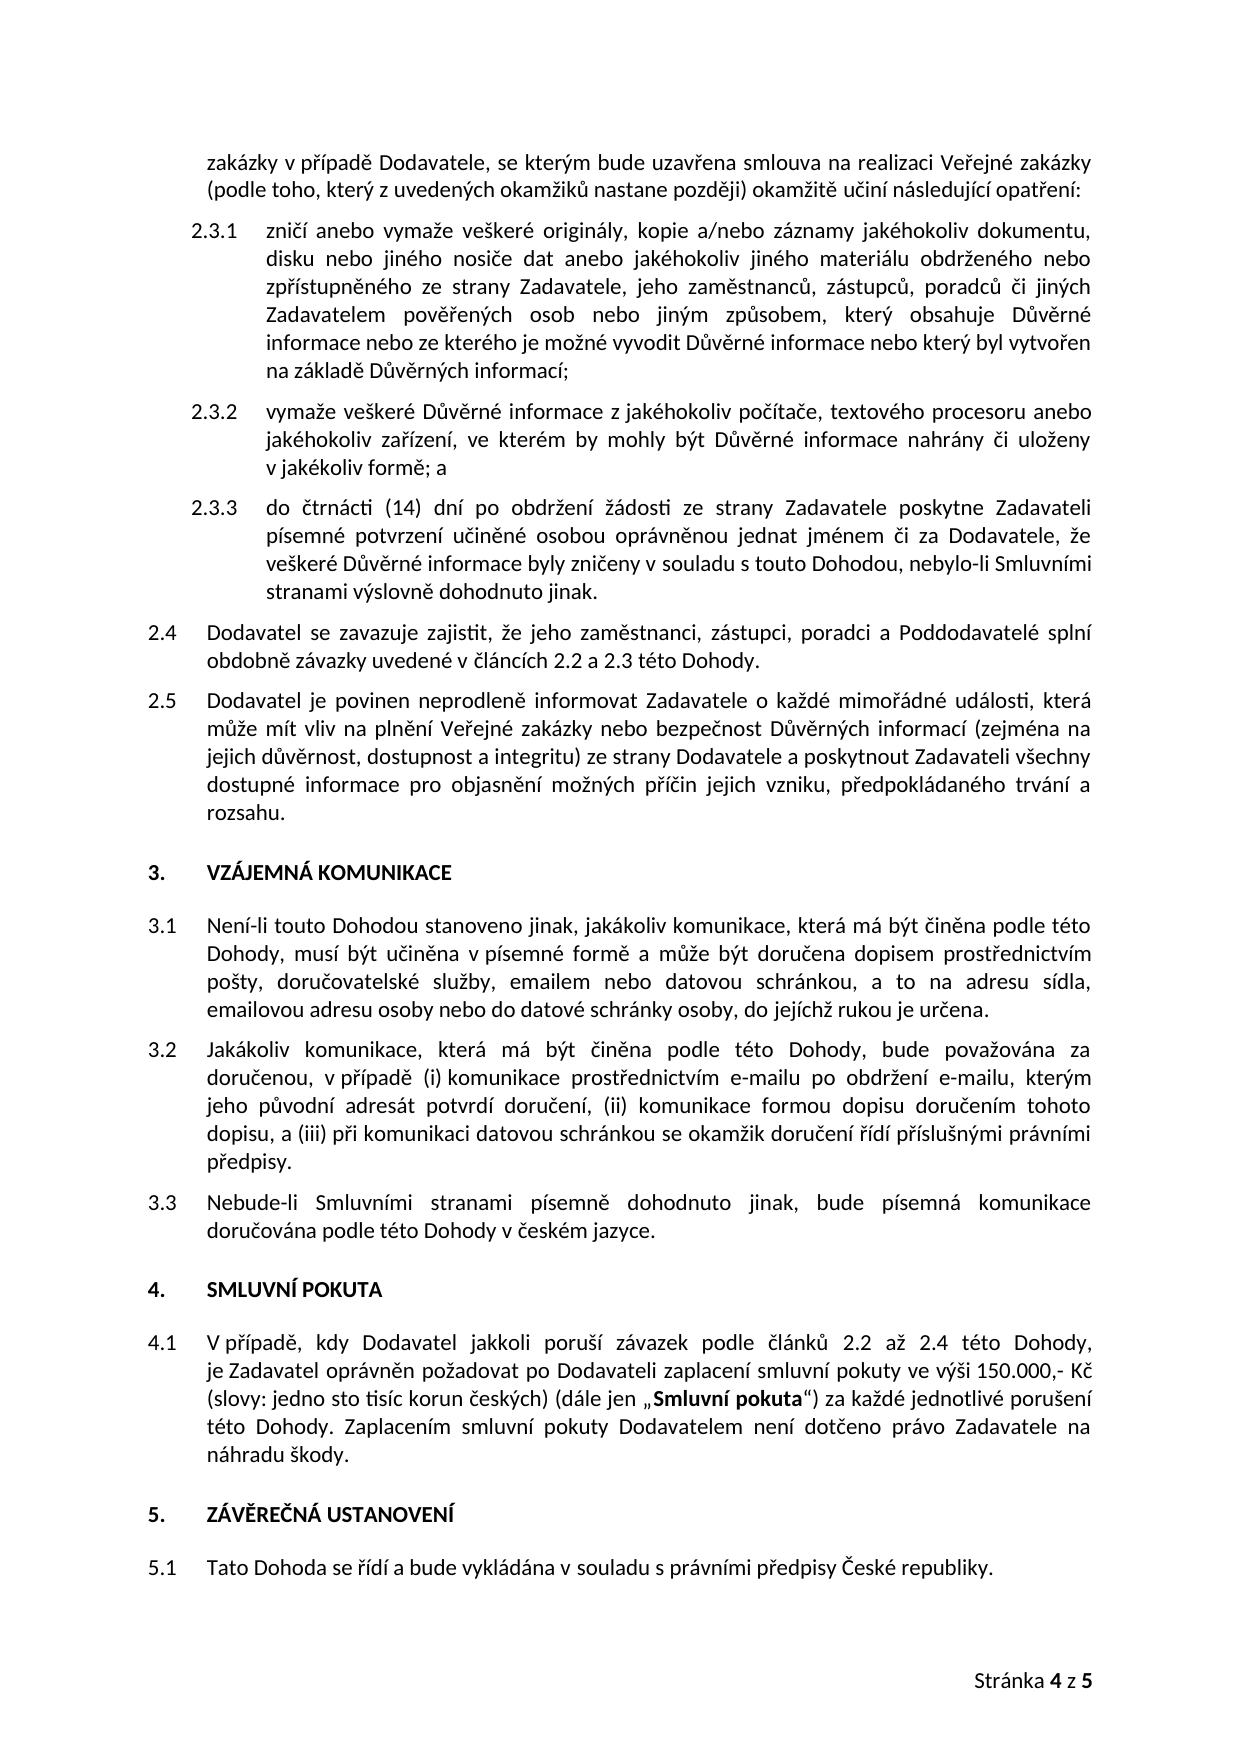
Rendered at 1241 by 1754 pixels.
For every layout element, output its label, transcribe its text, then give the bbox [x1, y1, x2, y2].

list Dodavatel je povinen neprodleně informovat Zadavatele o každé mimořádné události, která může mít vliv na plnění Veřejné zakázky nebo bezpečnost Důvěrných informací (zejména na jejich důvěrnost, dostupnost a integritu) ze strany Dodavatele a poskytnout Zadavateli všechny dostupné informace pro objasnění možných příčin jejich vzniku, předpokládaného trvání a rozsahu. [148, 686, 1093, 827]
list Dodavatel se zavazuje zajistit, že jeho zaměstnanci, zástupci, poradci a Poddodavatelé splní obdobně závazky uvedené v článcích 2.2 a 2.3 této Dohody. [148, 618, 1093, 674]
list Závěrečná ustanovení [148, 1500, 1093, 1528]
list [148, 148, 1093, 204]
list Tato Dohoda se řídí a bude vykládána v souladu s právními předpisy České republiky. [148, 1553, 1093, 1581]
list V případě, kdy Dodavatel jakkoli poruší závazek podle článků 2.2 až 2.4 této Dohody, je Zadavatel oprávněn požadovat po Dodavateli zaplacení smluvní pokuty ve výši 150.000,- Kč (slovy: jedno sto tisíc korun českých) (dále jen „Smluvní pokuta“) za každé jednotlivé porušení této Dohody. Zaplacením smluvní pokuty Dodavatelem není dotčeno právo Zadavatele na náhradu škody. [148, 1328, 1093, 1468]
list do čtrnácti (14) dní po obdržení žádosti ze strany Zadavatele poskytne Zadavateli písemné potvrzení učiněné osobou oprávněnou jednat jménem či za Dodavatele, že veškeré Důvěrné informace byly zničeny v souladu s touto Dohodou, nebylo-li Smluvními stranami výslovně dohodnuto jinak. [191, 493, 1093, 605]
list vymaže veškeré Důvěrné informace z jakéhokoliv počítače, textového procesoru anebo jakéhokoliv zařízení, ve kterém by mohly být Důvěrné informace nahrány či uloženy v jakékoliv formě; a [191, 397, 1093, 481]
list Nebude-li Smluvními stranami písemně dohodnuto jinak, bude písemná komunikace doručována podle této Dohody v českém jazyce. [148, 1188, 1093, 1244]
list Jakákoliv komunikace, která má být činěna podle této Dohody, bude považována za doručenou, v případě (i) komunikace prostřednictvím e-mailu po obdržení e-mailu, kterým jeho původní adresát potvrdí doručení, (ii) komunikace formou dopisu doručením tohoto dopisu, a (iii) při komunikaci datovou schránkou se okamžik doručení řídí příslušnými právními předpisy. [148, 1035, 1093, 1176]
list zničí anebo vymaže veškeré originály, kopie a/nebo záznamy jakéhokoliv dokumentu, disku nebo jiného nosiče dat anebo jakéhokoliv jiného materiálu obdrženého nebo zpřístupněného ze strany Zadavatele, jeho zaměstnanců, zástupců, poradců či jiných Zadavatelem pověřených osob nebo jiným způsobem, který obsahuje Důvěrné informace nebo ze kterého je možné vyvodit Důvěrné informace nebo který byl vytvořen na základě Důvěrných informací; [191, 216, 1093, 384]
list Smluvní pokuta [148, 1275, 1093, 1303]
list Vzájemná komunikace [148, 858, 1093, 886]
list Není-li touto Dohodou stanoveno jinak, jakákoliv komunikace, která má být činěna podle této Dohody, musí být učiněna v písemné formě a může být doručena dopisem prostřednictvím pošty, doručovatelské služby, emailem nebo datovou schránkou, a to na adresu sídla, emailovou adresu osoby nebo do datové schránky osoby, do jejíchž rukou je určena. [148, 911, 1093, 1023]
